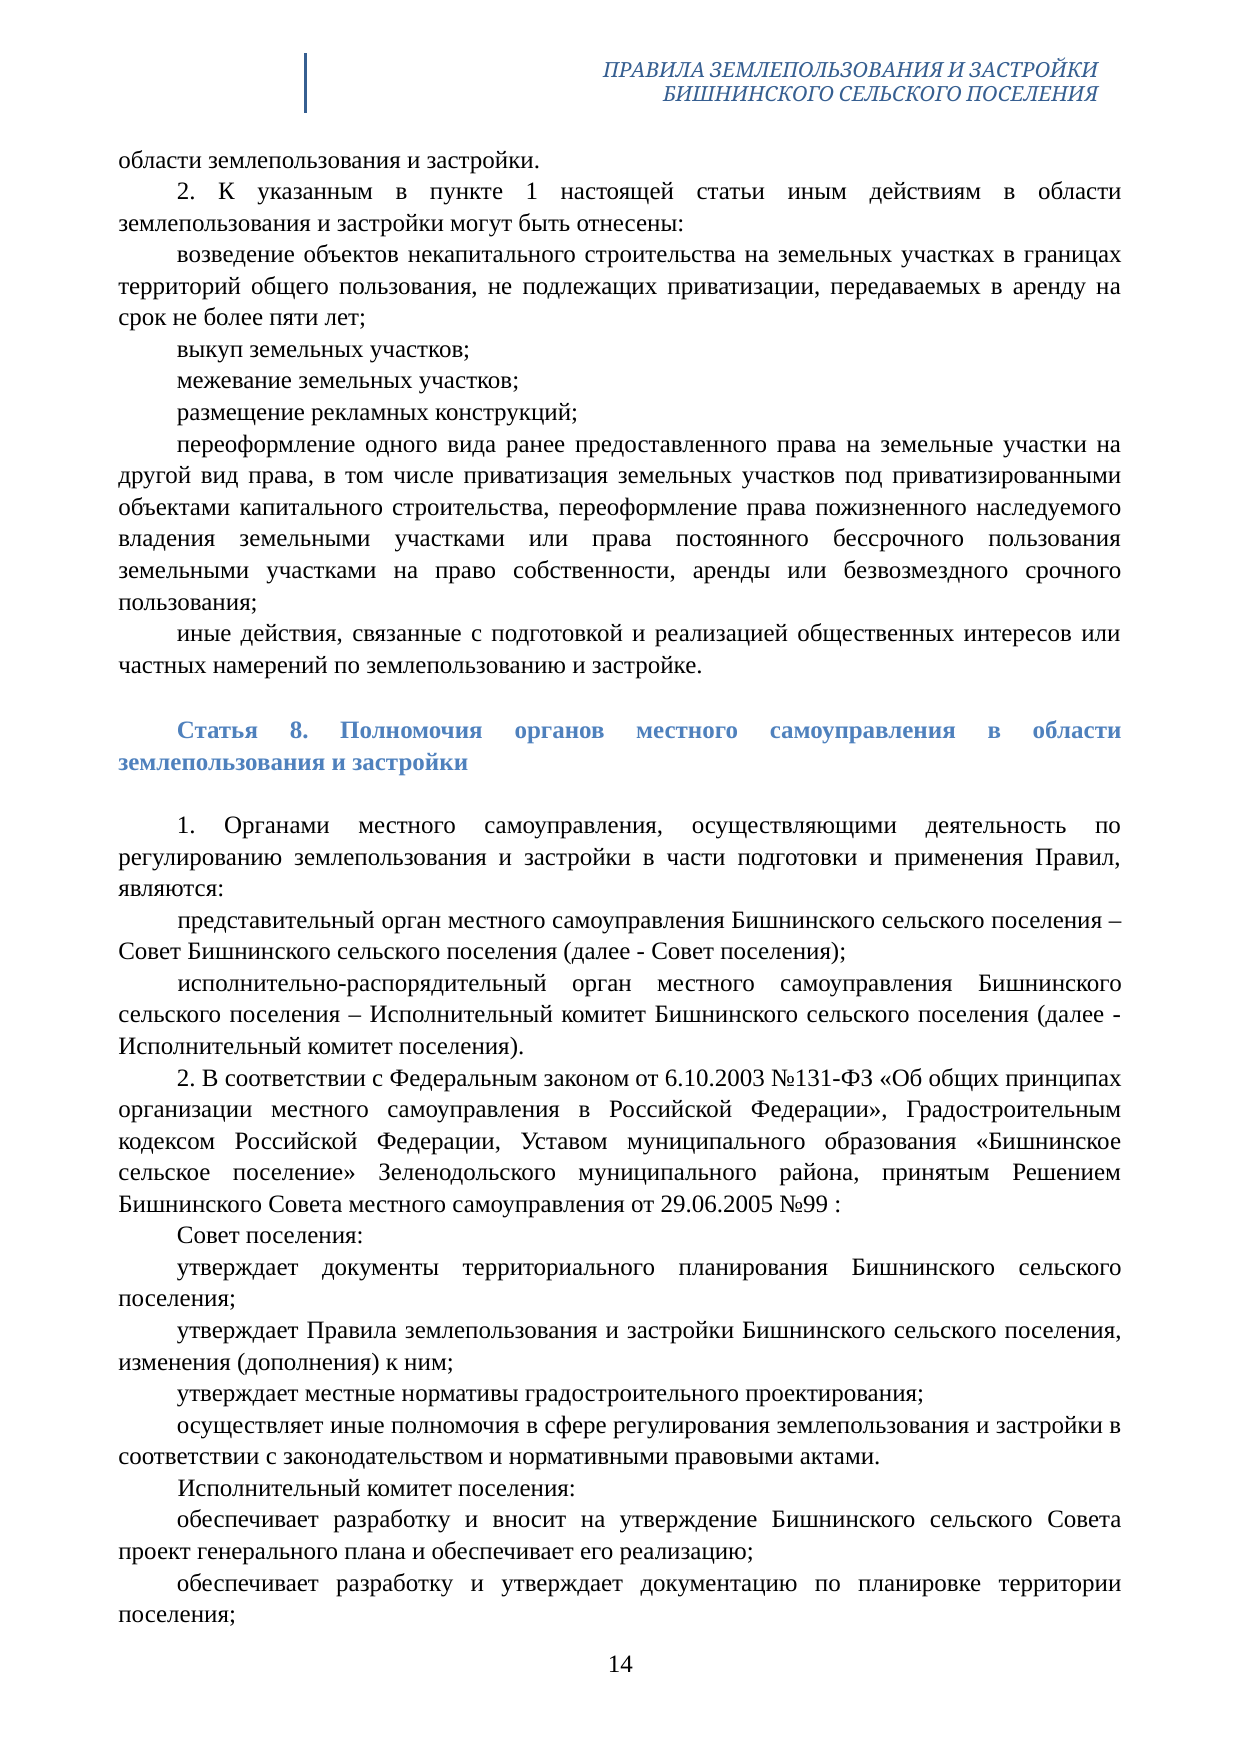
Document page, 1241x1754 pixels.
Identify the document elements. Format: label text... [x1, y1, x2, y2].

text представительный орган местного самоуправления Бишнинского сельского поселения –Совет Бишнинского сельского поселения (далее - Совет поселения); [118, 905, 1122, 965]
text Совет поселения: [118, 1220, 1122, 1249]
text осуществляет иные полномочия в сфере регулирования землепользования и застройки в соответствии с законодательством и нормативными правовыми актами. [118, 1410, 1122, 1470]
text переоформление одного вида ранее предоставленного права на земельные участки на другой вид права, в том числе приватизация земельных участков под приватизированными объектами капитального строительства, переоформление права пожизненного наследуемого владения земельными участками или права постоянного бессрочного пользования земельными участками на право собственности, аренды или безвозмездного срочного пользования; [118, 429, 1122, 615]
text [118, 145, 1122, 173]
text 2. К указанным в пункте 1 настоящей статьи иным действиям в области землепользования и застройки могут быть отнесены: [118, 176, 1122, 237]
text иные действия, связанные с подготовкой и реализацией общественных интересов или частных намерений по землепользованию и застройке. [118, 618, 1122, 678]
text размещение рекламных конструкций; [118, 397, 1122, 426]
text 2. В соответствии с Федеральным законом от 6.10.2003 №131-ФЗ «Об общих принципах организации местного самоуправления в Российской Федерации», Градостроительным кодексом Российской Федерации, Уставом муниципального образования «Бишнинское сельское поселение» Зеленодольского муниципального района, принятым Решением Бишнинского Совета местного самоуправления от 29.06.2005 №99 : [118, 1063, 1122, 1218]
text Исполнительный комитет поселения: [118, 1473, 1122, 1502]
text утверждает документы территориального планирования Бишнинского сельского поселения; [118, 1252, 1122, 1312]
text обеспечивает разработку и утверждает документацию по планировке территории поселения; [118, 1568, 1122, 1628]
text 1. Органами местного самоуправления, осуществляющими деятельность по регулированию землепользования и застройки в части подготовки и применения Правил, являются: [118, 810, 1122, 902]
text выкуп земельных участков; [118, 334, 1122, 363]
text утверждает местные нормативы градостроительного проектирования; [118, 1378, 1122, 1407]
text утверждает Правила землепользования и застройки Бишнинского сельского поселения, изменения (дополнения) к ним; [118, 1315, 1122, 1375]
text обеспечивает разработку и вносит на утверждение Бишнинского сельского Совета проект генерального плана и обеспечивает его реализацию; [118, 1504, 1122, 1565]
text исполнительно-распорядительный орган местного самоуправления Бишнинского сельского поселения – Исполнительный комитет Бишнинского сельского поселения (далее - Исполнительный комитет поселения). [118, 968, 1122, 1060]
text межевание земельных участков; [118, 366, 1122, 394]
text возведение объектов некапитального строительства на земельных участках в границах территорий общего пользования, не подлежащих приватизации, передаваемых в аренду на срок не более пяти лет; [118, 239, 1122, 331]
subtitle Статья 8. Полномочия органов местного самоуправления в области землепользования и застройки [118, 715, 1122, 776]
